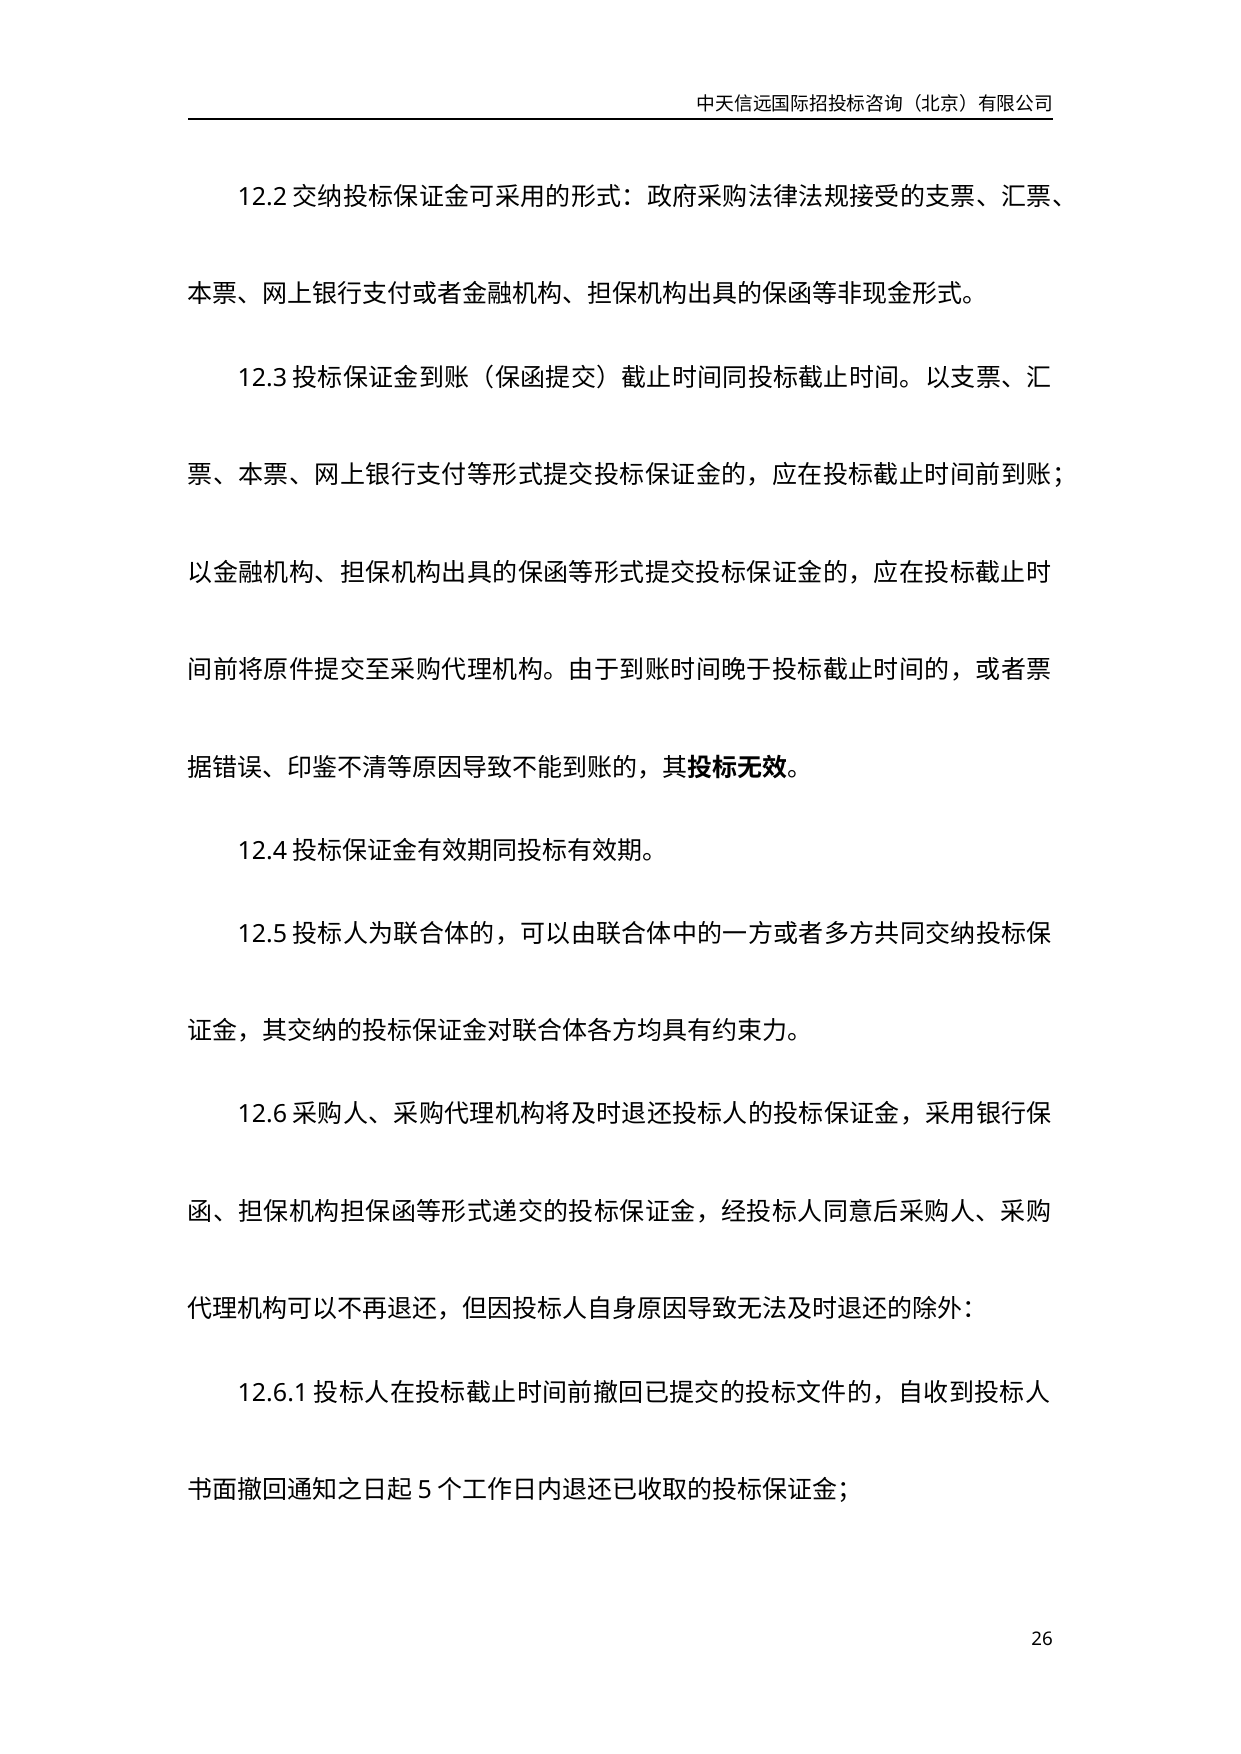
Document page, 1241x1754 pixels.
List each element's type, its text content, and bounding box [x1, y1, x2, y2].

text 12.3投标保证金到账（保函提交）截止时间同投标截止时间。以支票、汇票、本票、网上银行支付等形式提交投标保证金的，应在投标截止时间前到账；以金融机构、担保机构出具的保函等形式提交投标保证金的，应在投标截止时间前将原件提交至采购代理机构。由于到账时间晚于投标截止时间的，或者票据错误、印鉴不清等原因导致不能到账的，其投标无效。 [187, 343, 1053, 798]
text 12.6采购人、采购代理机构将及时退还投标人的投标保证金，采用银行保函、担保机构担保函等形式递交的投标保证金，经投标人同意后采购人、采购代理机构可以不再退还，但因投标人自身原因导致无法及时退还的除外： [187, 1079, 1053, 1339]
text 12.6.1投标人在投标截止时间前撤回已提交的投标文件的，自收到投标人书面撤回通知之日起5个工作日内退还已收取的投标保证金； [187, 1358, 1053, 1520]
text 12.4投标保证金有效期同投标有效期。 [187, 816, 1053, 881]
text 12.2交纳投标保证金可采用的形式：政府采购法律法规接受的支票、汇票、本票、网上银行支付或者金融机构、担保机构出具的保函等非现金形式。 [187, 162, 1053, 324]
text 12.5投标人为联合体的，可以由联合体中的一方或者多方共同交纳投标保证金，其交纳的投标保证金对联合体各方均具有约束力。 [187, 899, 1053, 1061]
